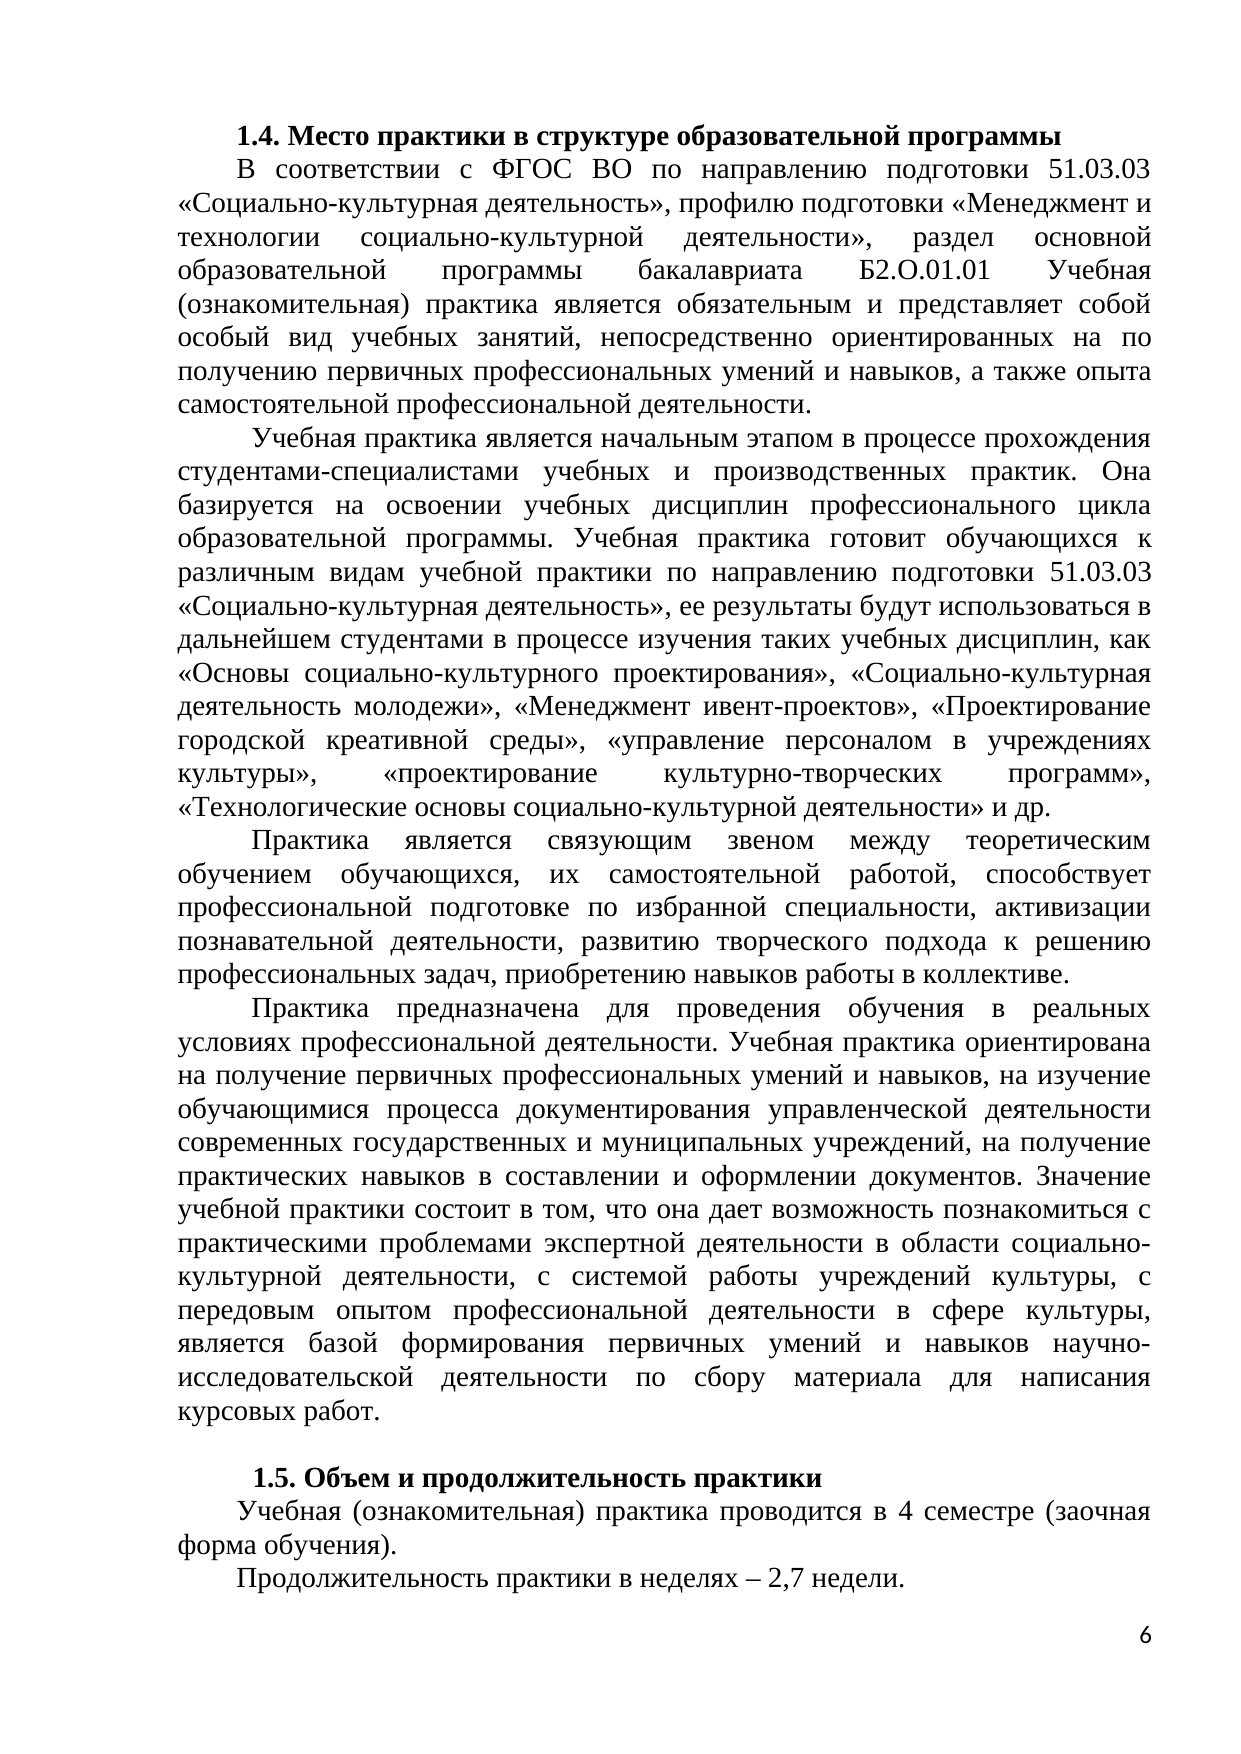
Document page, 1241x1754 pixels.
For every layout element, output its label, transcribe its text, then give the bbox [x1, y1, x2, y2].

text Учебная (ознакомительная) практика проводится в 4 семестре (заочная форма обучения). [177, 1493, 1152, 1560]
text 1.4. Место практики в структуре образовательной программы [177, 118, 1152, 152]
text Учебная практика является начальным этапом в процессе прохождения студентами-специалистами учебных и производственных практик. Она базируется на освоении учебных дисциплин профессионального цикла образовательной программы. Учебная практика готовит обучающихся к различным видам учебной практики по направлению подготовки 51.03.03 «Социально-культурная деятельность», ее результаты будут использоваться в дальнейшем студентами в процессе изучения таких учебных дисциплин, как «Основы социально-культурного проектирования», «Социально-культурная деятельность молодежи», «Менеджмент ивент-проектов», «Проектирование городской креативной среды», «управление персоналом в учреждениях культуры», «проектирование культурно-творческих программ», «Технологические основы социально-культурной деятельности» и др. [177, 420, 1152, 822]
list В соответствии с ФГОС ВО по направлению подготовки 51.03.03 «Социально-культурная деятельность», профилю подготовки «Менеджмент и технологии социально-культурной деятельности», раздел основной образовательной программы бакалавриата Б2.О.01.01 Учебная (ознакомительная) практика является обязательным и представляет собой особый вид учебных занятий, непосредственно ориентированных на по получению первичных профессиональных умений и навыков, а также опыта самостоятельной профессиональной деятельности. [177, 152, 1152, 420]
text Практика является связующим звеном между теоретическим обучением обучающихся, их самостоятельной работой, способствует профессиональной подготовке по избранной специальности, активизации познавательной деятельности, развитию творческого подхода к решению профессиональных задач, приобретению навыков работы в коллективе. [177, 822, 1152, 990]
text Практика предназначена для проведения обучения в реальных условиях профессиональной деятельности. Учебная практика ориентирована на получение первичных профессиональных умений и навыков, на изучение обучающимися процесса документирования управленческой деятельности современных государственных и муниципальных учреждений, на получение практических навыков в составлении и оформлении документов. Значение учебной практики состоит в том, что она дает возможность познакомиться с практическими проблемами экспертной деятельности в области социально-культурной деятельности, с системой работы учреждений культуры, с передовым опытом профессиональной деятельности в сфере культуры, является базой формирования первичных умений и навыков научно-исследовательской деятельности по сбору материала для написания курсовых работ. [177, 990, 1152, 1426]
text Продолжительность практики в неделях – 2,7 недели. [177, 1560, 1152, 1594]
text 1.5. Объем и продолжительность практики [177, 1460, 1152, 1493]
